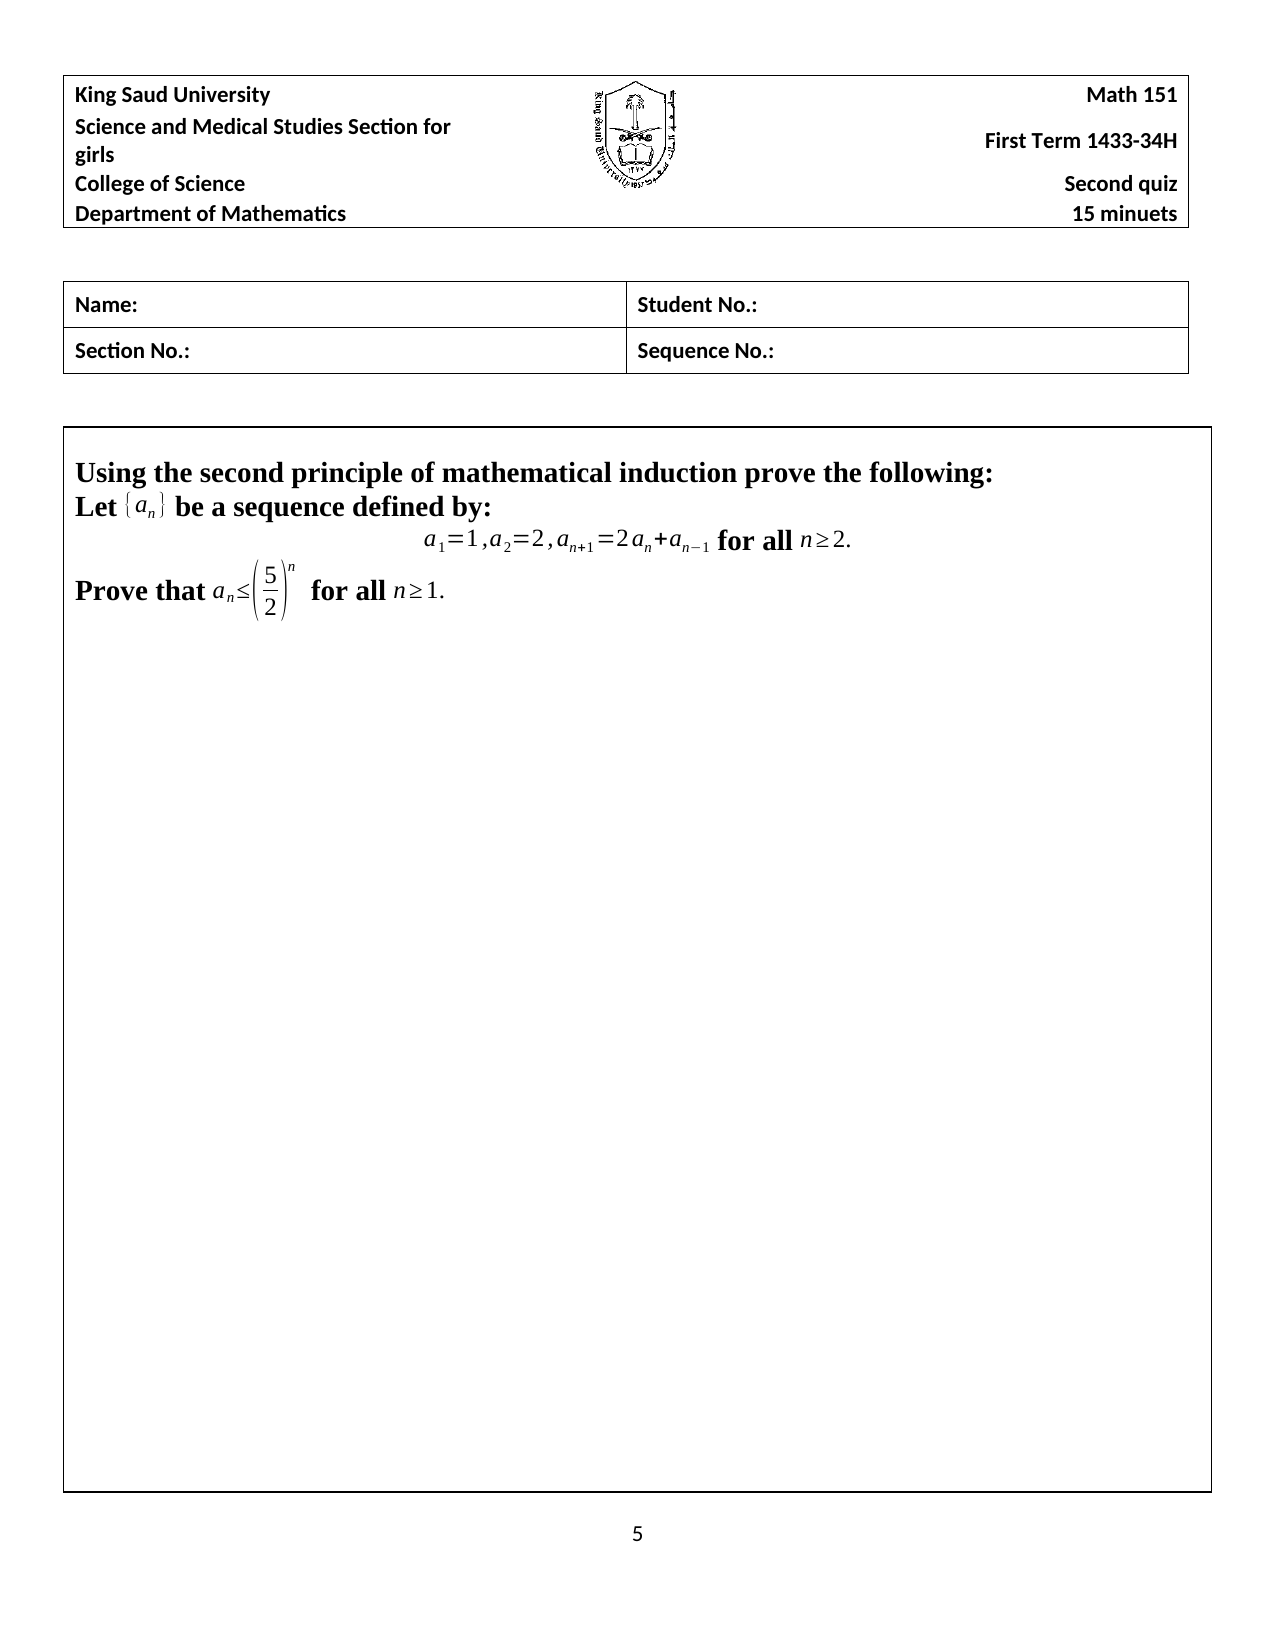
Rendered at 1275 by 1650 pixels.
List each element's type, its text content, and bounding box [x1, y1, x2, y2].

table_cell King Saud University [64, 76, 507, 111]
table_cell 15 minuets [727, 198, 1188, 227]
table_cell Sequence No.: [627, 328, 1188, 372]
table_cell Second quiz [727, 169, 1188, 198]
table_cell Math 151 [727, 76, 1188, 111]
table_cell Science and Medical Studies Section for girls [64, 111, 507, 168]
table_cell College of Science [64, 169, 507, 198]
table_cell Department of Mathematics [64, 198, 507, 227]
table_header Student No.: [627, 282, 1188, 327]
table_cell [507, 76, 727, 227]
table_cell Section No.: [64, 328, 626, 372]
table_cell First Term 1433-34H [727, 111, 1188, 168]
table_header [64, 428, 1211, 1491]
table_header Name: [64, 282, 626, 327]
picture [591, 79, 679, 191]
